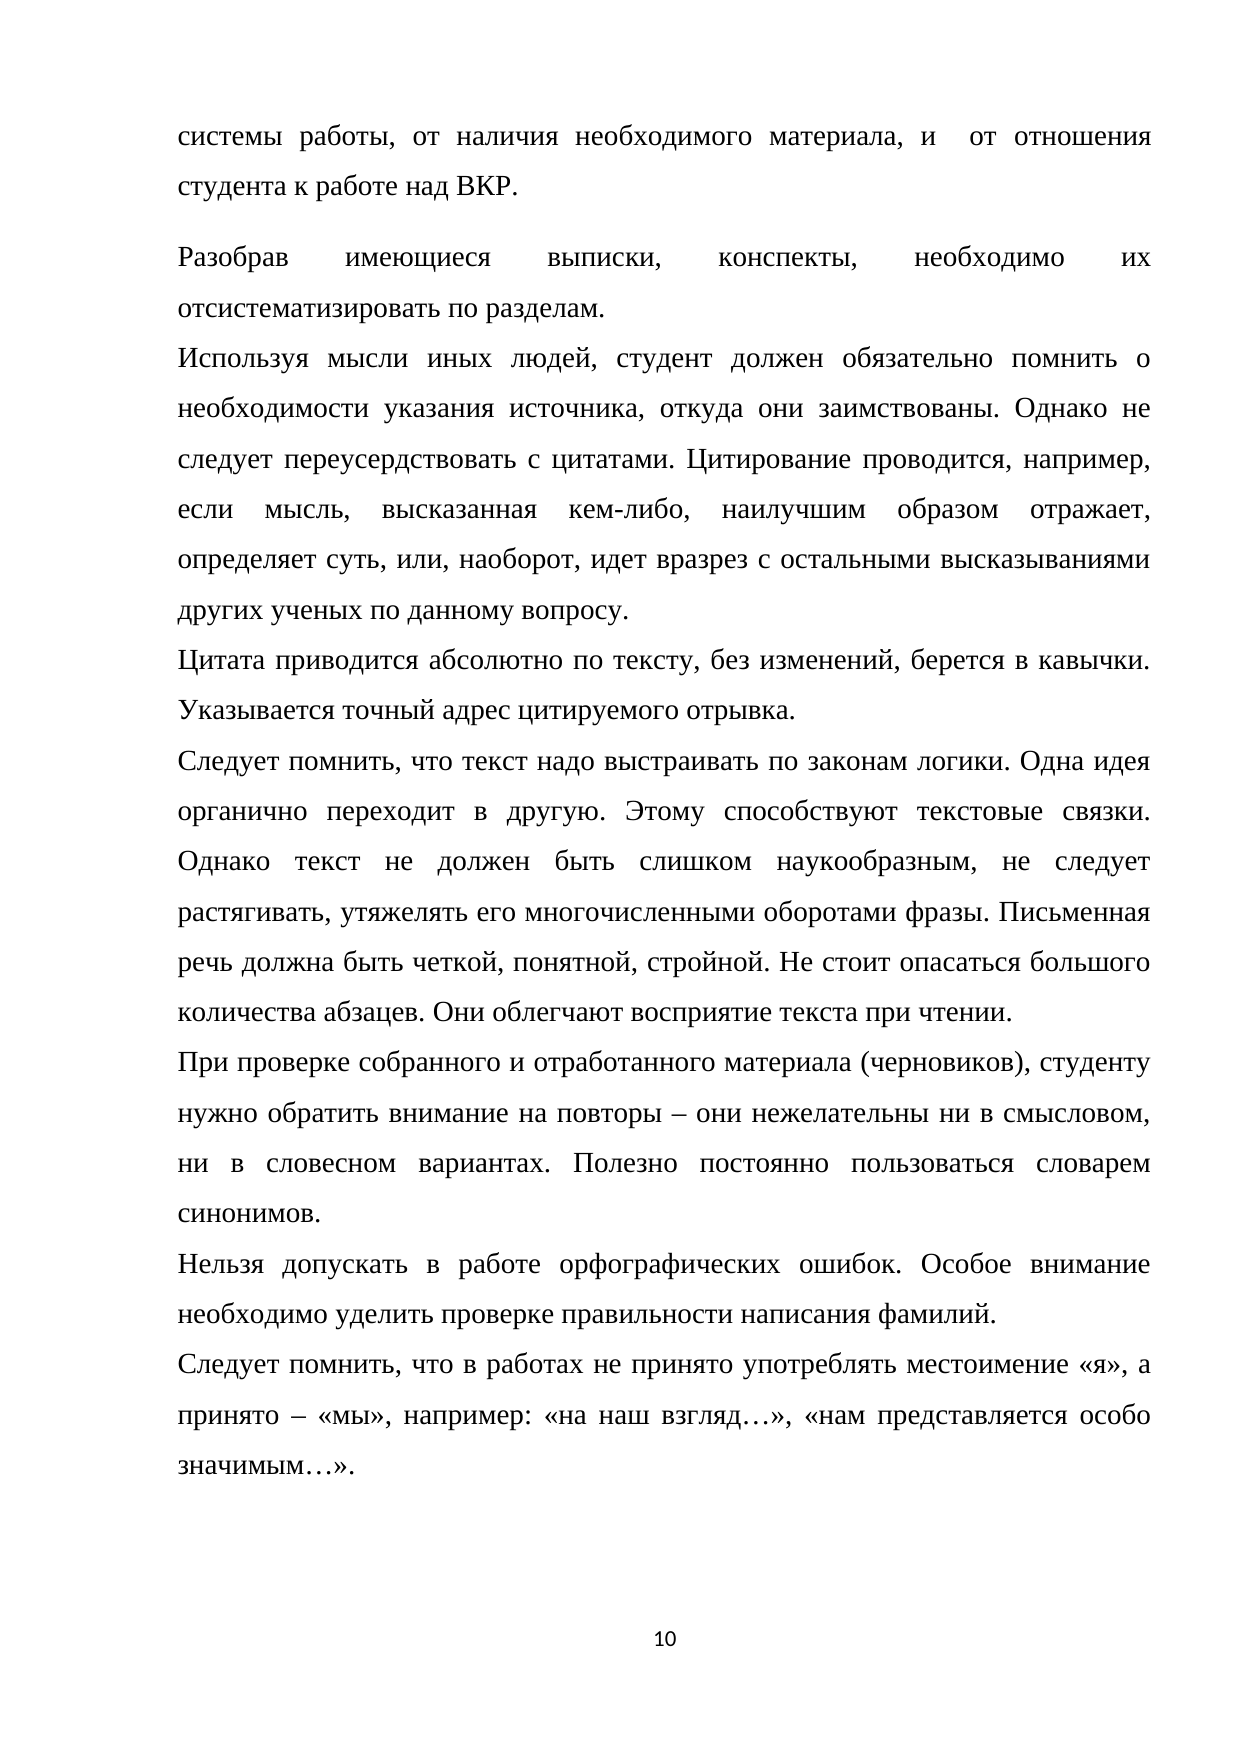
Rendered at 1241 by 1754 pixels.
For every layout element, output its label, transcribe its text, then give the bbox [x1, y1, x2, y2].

text Разобрав имеющиеся выписки, конспекты, необходимо их отсистематизировать по разделам. [177, 239, 1152, 323]
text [177, 118, 1152, 202]
text Цитата приводится абсолютно по тексту, без изменений, берется в кавычки. Указывается точный адрес цитируемого отрывка. [177, 642, 1152, 726]
text Используя мысли иных людей, студент должен обязательно помнить о необходимости указания источника, откуда они заимствованы. Однако не следует переусердствовать с цитатами. Цитирование проводится, например, если мысль, высказанная кем-либо, наилучшим образом отражает, определяет суть, или, наоборот, идет вразрез с остальными высказываниями других ученых по данному вопросу. [177, 340, 1152, 625]
text Нельзя допускать в работе орфографических ошибок. Особое внимание необходимо уделить проверке правильности написания фамилий. [177, 1246, 1152, 1330]
text Следует помнить, что в работах не принято употреблять местоимение «я», а принято – «мы», например: «на наш взгляд…», «нам представляется особо значимым…». [177, 1346, 1152, 1481]
text При проверке собранного и отработанного материала (черновиков), студенту нужно обратить внимание на повторы – они нежелательны ни в смысловом, ни в словесном вариантах. Полезно постоянно пользоваться словарем синонимов. [177, 1044, 1152, 1229]
text Следует помнить, что текст надо выстраивать по законам логики. Одна идея органично переходит в другую. Этому способствуют текстовые связки. Однако текст не должен быть слишком наукообразным, не следует растягивать, утяжелять его многочисленными оборотами фразы. Письменная речь должна быть четкой, понятной, стройной. Не стоит опасаться большого количества абзацев. Они облегчают восприятие текста при чтении. [177, 743, 1152, 1028]
